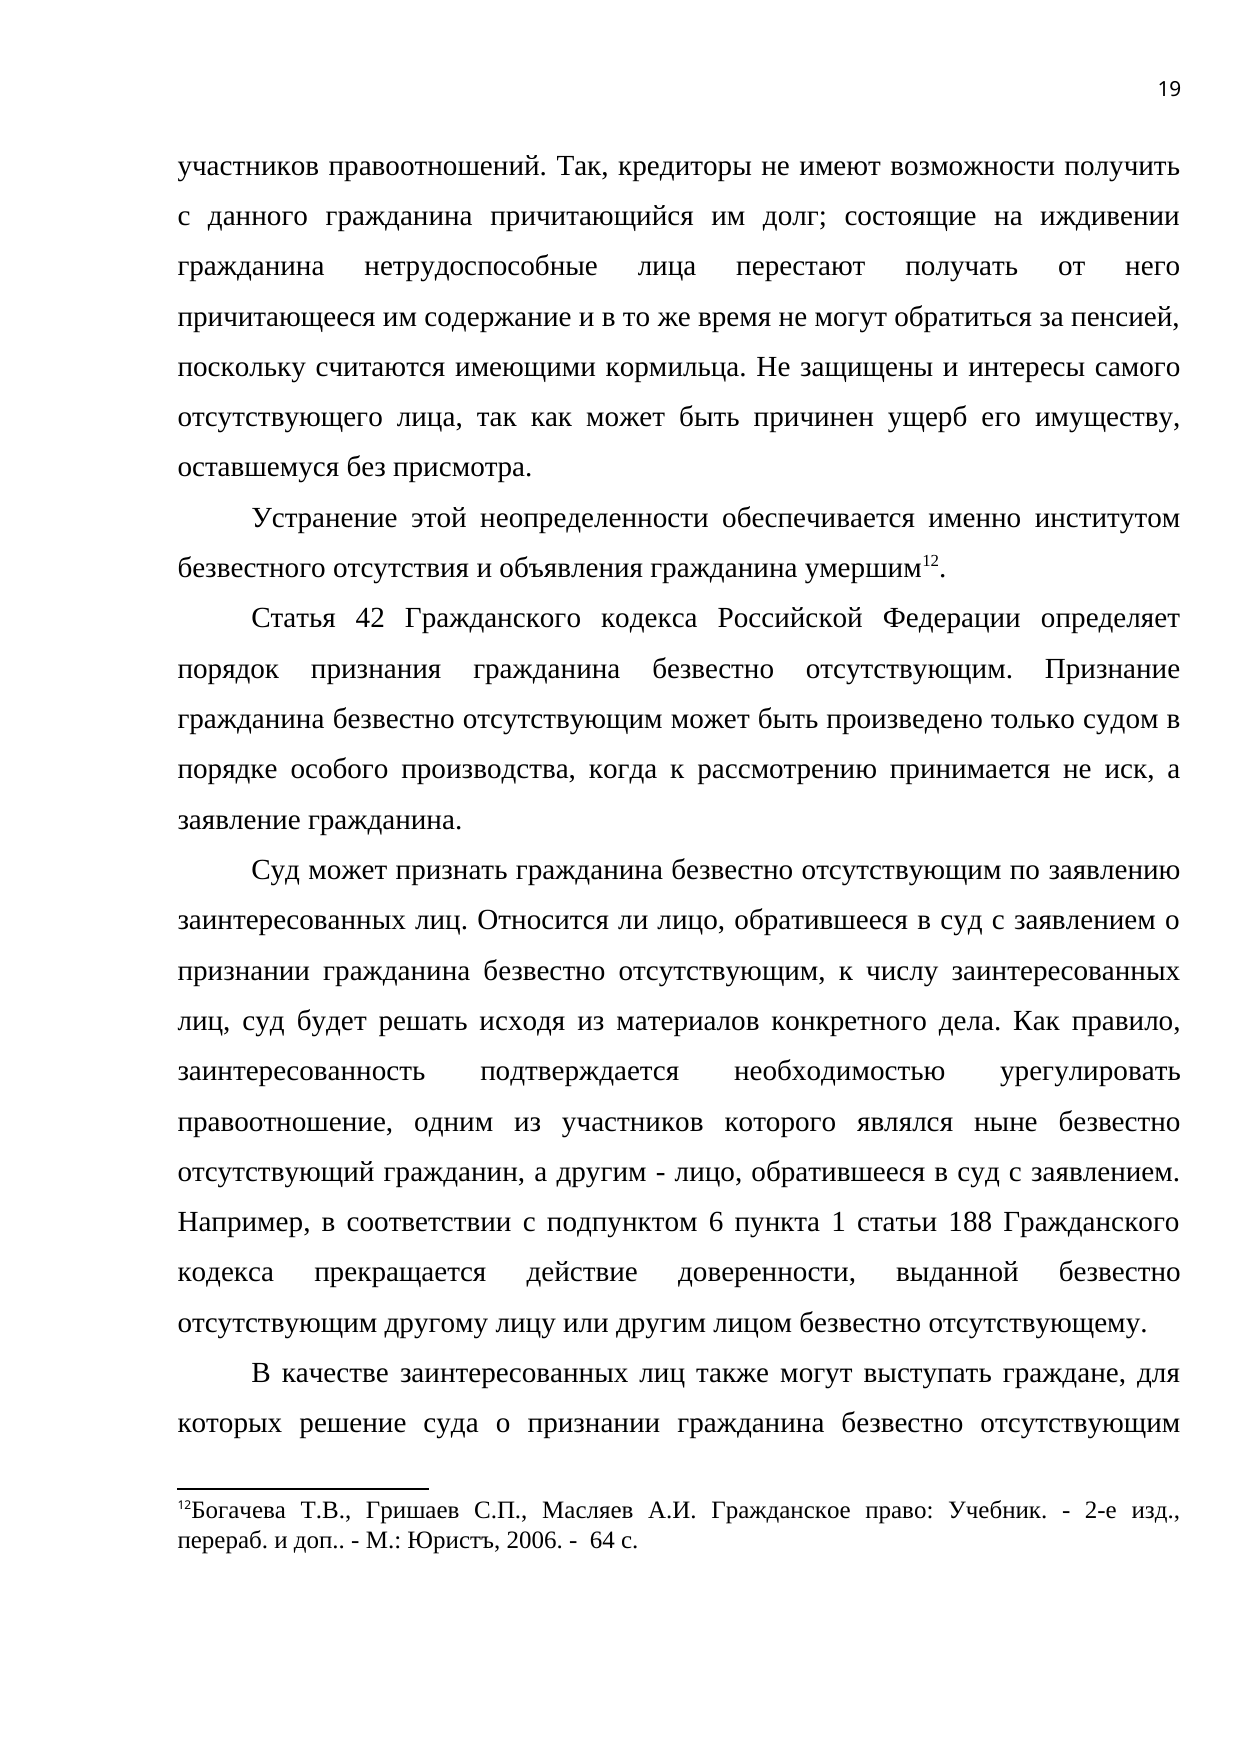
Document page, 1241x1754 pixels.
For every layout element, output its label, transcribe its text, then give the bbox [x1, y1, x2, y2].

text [177, 1355, 1181, 1439]
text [177, 148, 1181, 483]
text Статья 42 Гражданского кодекса Российской Федерации определяет порядок признания гражданина безвестно отсутствующим. Признание гражданина безвестно отсутствующим может быть произведено только судом в порядке особого производства, когда к рассмотрению принимается не иск, а заявление гражданина. [177, 601, 1181, 835]
text Суд может признать гражданина безвестно отсутствующим по заявлению заинтересованных лиц. Относится ли лицо, обратившееся в суд с заявлением о признании гражданина безвестно отсутствующим, к числу заинтересованных лиц, суд будет решать исходя из материалов конкретного дела. Как правило, заинтересованность подтверждается необходимостью урегулировать правоотношение, одним из участников которого являлся ныне безвестно отсутствующий гражданин, а другим - лицо, обратившееся в суд с заявлением. Например, в соответствии с подпунктом 6 пункта 1 статьи 188 Гражданского кодекса прекращается действие доверенности, выданной безвестно отсутствующим другому лицу или другим лицом безвестно отсутствующему. [177, 852, 1181, 1338]
text Устранение этой неопределенности обеспечивается именно институтом безвестного отсутствия и объявления гражданина умершим. [177, 500, 1181, 584]
